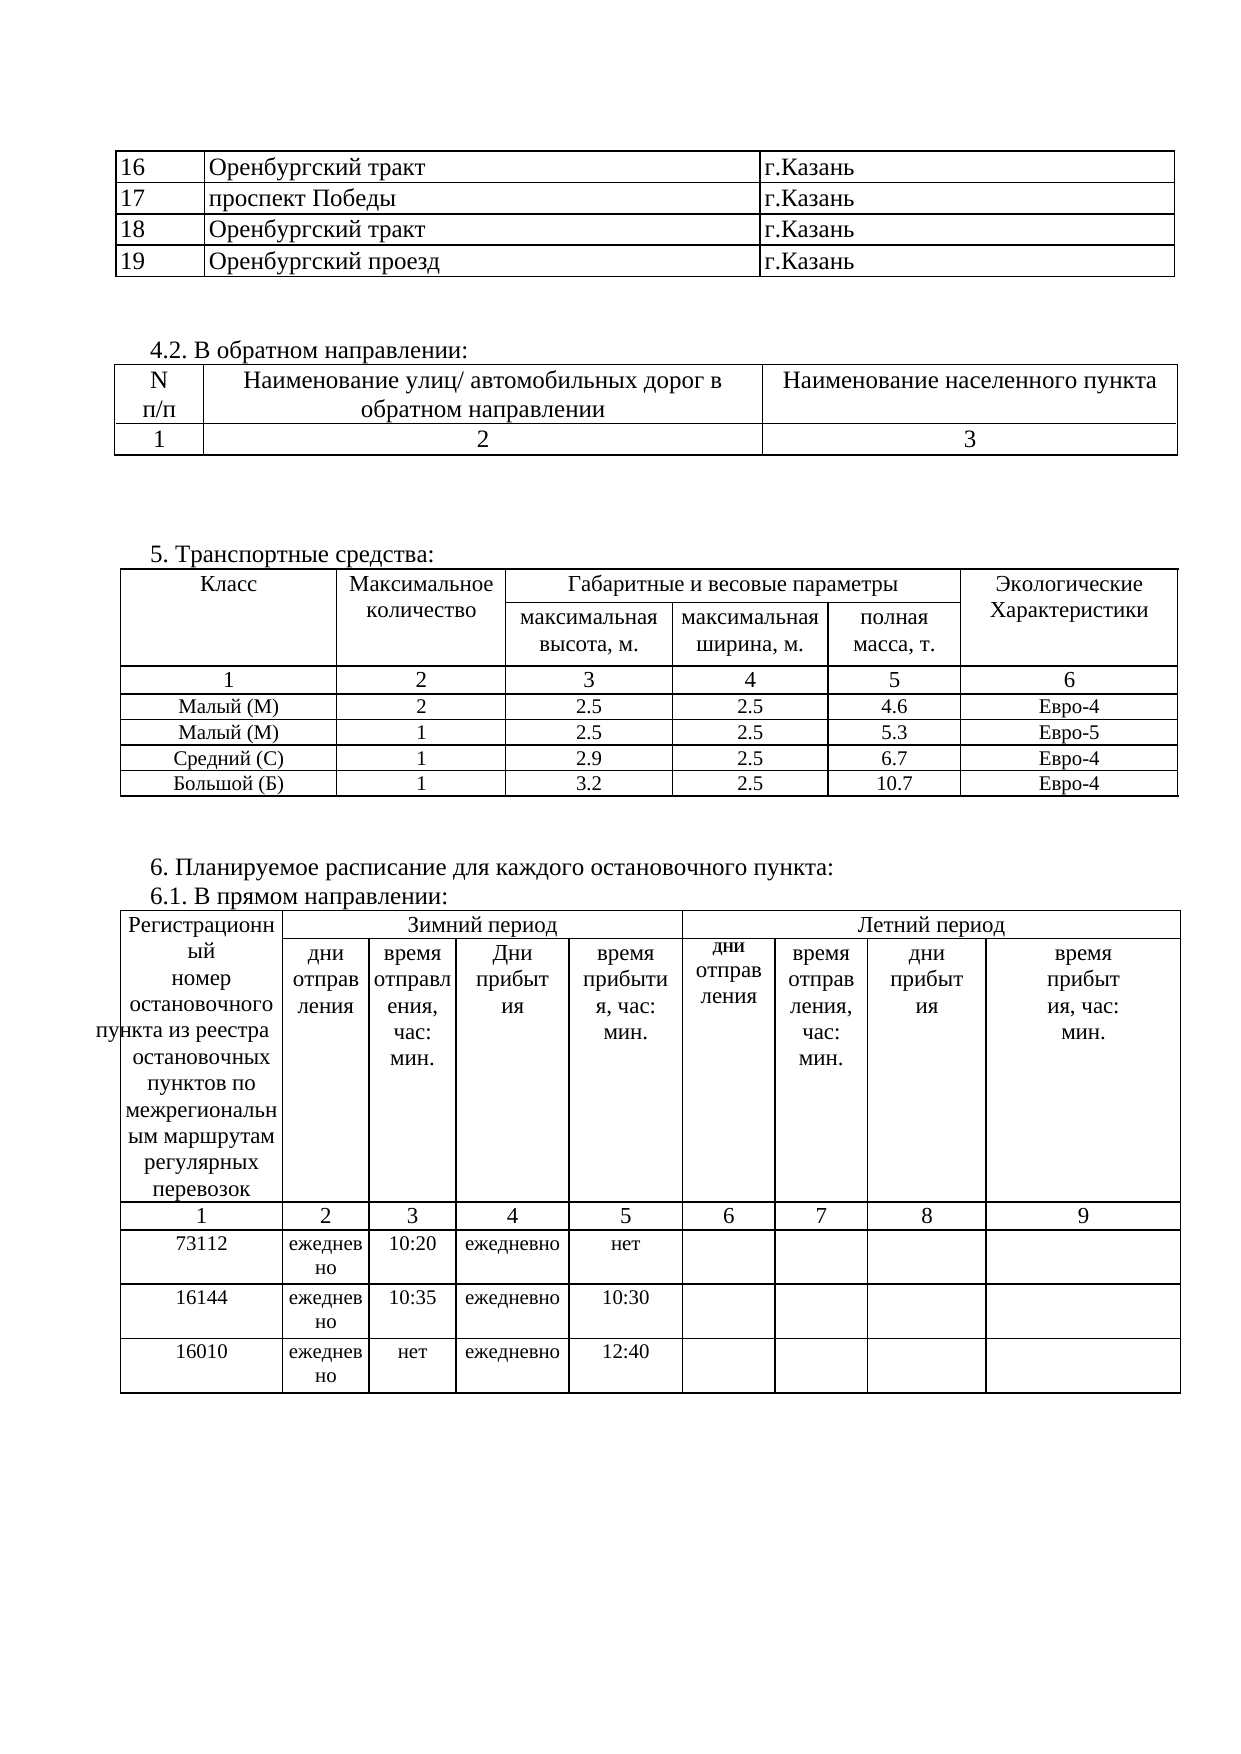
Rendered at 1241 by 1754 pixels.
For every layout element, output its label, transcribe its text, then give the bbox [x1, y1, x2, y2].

table_cell 6 [961, 667, 1177, 693]
table_cell Оренбургский тракт [205, 215, 759, 244]
table_cell 73112 [121, 1231, 282, 1283]
table_cell 1 [121, 1203, 282, 1229]
table_cell время отправл ения, час: мин. [370, 939, 455, 1201]
table_cell Малый (М) [121, 720, 336, 744]
table_cell полная масса, т. [829, 603, 960, 665]
table_cell 8 [868, 1203, 985, 1229]
table_cell 12:40 [570, 1339, 682, 1392]
table_header Габаритные и весовые параметры [506, 570, 960, 602]
table_cell нет [570, 1231, 682, 1283]
table_cell 16010 [121, 1339, 282, 1392]
table_cell 2.5 [673, 746, 827, 770]
table_header Экологические Характеристики [961, 570, 1177, 665]
table_cell 10:35 [370, 1285, 455, 1338]
table_cell 3 [370, 1203, 455, 1229]
table_cell Евро-5 [961, 720, 1177, 744]
table_cell 19 [117, 246, 204, 276]
text 4.2. В обратном направлении: [150, 335, 1090, 364]
table_cell [987, 1339, 1180, 1392]
table_cell 1 [115, 424, 203, 454]
table_cell дни прибыт ия [868, 939, 985, 1201]
table_cell 18 [117, 215, 204, 244]
table_cell ежедневно [283, 1231, 368, 1283]
table_cell 2.5 [673, 695, 827, 718]
table_cell максимальная ширина, м. [673, 603, 827, 665]
table_cell [776, 1339, 867, 1392]
table_cell [683, 1339, 774, 1392]
table_cell 3 [763, 423, 1177, 454]
table_cell 2 [337, 695, 505, 718]
table_cell ежедневно [283, 1339, 368, 1392]
table_cell 2.5 [506, 695, 672, 718]
table_cell 6.7 [829, 746, 960, 770]
table_cell Малый (М) [121, 695, 336, 718]
table_cell Оренбургский проезд [205, 246, 759, 276]
table_cell 2.5 [673, 771, 827, 795]
table_cell 1 [121, 667, 336, 693]
table_cell 17 [117, 183, 204, 213]
table_header Наименование населенного пункта [763, 365, 1177, 423]
table_header Регистрационный номер остановочного пункта из реестра остановочных пунктов по межрегиональным маршрутам регулярных перевозок [121, 911, 282, 1201]
table_cell 2 [337, 667, 505, 693]
table_cell нет [370, 1339, 455, 1392]
table_cell время прибыти я, час: мин. [570, 939, 682, 1201]
table_cell 16 [117, 152, 204, 181]
table_header N п/п [115, 365, 203, 423]
table_cell 4.6 [829, 695, 960, 718]
table_cell 2.5 [506, 720, 672, 744]
table_cell ежедневно [283, 1285, 368, 1338]
table_cell Дни прибыт ия [457, 939, 568, 1201]
table_cell 5 [570, 1203, 682, 1229]
table_cell время отправ ления, час: мин. [776, 939, 867, 1201]
table_cell 10:30 [570, 1285, 682, 1338]
table_cell 2.5 [673, 720, 827, 744]
text 6.1. В прямом направлении: [150, 881, 1090, 909]
table_cell ежедневно [457, 1231, 568, 1283]
table_cell 4 [457, 1203, 568, 1229]
table_cell Евро-4 [961, 746, 1177, 770]
table_cell г.Казань [761, 246, 1174, 276]
table_cell Средний (С) [121, 746, 336, 770]
table_cell 2 [204, 424, 762, 454]
table_cell Оренбургский тракт [205, 152, 759, 181]
table_cell [987, 1285, 1180, 1338]
table_cell 10:20 [370, 1231, 455, 1283]
table_header Наименование улиц/ автомобильных дорог в обратном направлении [204, 365, 762, 423]
table_cell ежедневно [457, 1285, 568, 1338]
table_cell г.Казань [761, 152, 1174, 181]
table_cell ДНИ отправ ления [683, 939, 774, 1201]
table_cell 1 [337, 746, 505, 770]
table_cell [776, 1285, 867, 1338]
table_cell 3.2 [506, 771, 672, 795]
table_cell [683, 1231, 774, 1283]
table_cell ежедневно [457, 1339, 568, 1392]
table_cell 10.7 [829, 771, 960, 795]
table_cell 2.9 [506, 746, 672, 770]
table_cell 5 [829, 667, 960, 693]
table_cell максимальная высота, м. [506, 603, 672, 665]
table_cell Евро-4 [961, 771, 1177, 795]
table_cell 9 [987, 1203, 1180, 1229]
table_cell 1 [337, 771, 505, 795]
table_cell Большой (Б) [121, 771, 336, 795]
table_cell г.Казань [761, 215, 1174, 244]
table_header Зимний период [283, 911, 682, 937]
table_cell [987, 1231, 1180, 1283]
table_cell [868, 1285, 985, 1338]
table_cell 7 [776, 1203, 867, 1229]
table_cell 1 [337, 720, 505, 744]
table_cell 16144 [121, 1285, 282, 1338]
table_cell дни отправ ления [283, 939, 368, 1201]
table_header Максимальное количество [337, 570, 505, 665]
table_cell [868, 1339, 985, 1392]
table_cell [776, 1231, 867, 1283]
table_cell г.Казань [761, 183, 1174, 213]
text 5. Транспортные средства: [150, 539, 1090, 568]
table_cell проспект Победы [205, 183, 759, 213]
text 6. Планируемое расписание для каждого остановочного пункта: [150, 852, 1090, 881]
table_cell [683, 1285, 774, 1338]
table_cell [868, 1231, 985, 1283]
table_cell время прибыт ия, час: мин. [987, 939, 1180, 1201]
table_cell 3 [506, 667, 672, 693]
table_cell 2 [283, 1203, 368, 1229]
table_cell 6 [683, 1203, 774, 1229]
table_header Летний период [683, 911, 1180, 937]
table_cell 5.3 [829, 720, 960, 744]
table_cell Евро-4 [961, 695, 1177, 718]
table_cell 4 [673, 667, 827, 693]
table_header Класс [121, 570, 336, 665]
